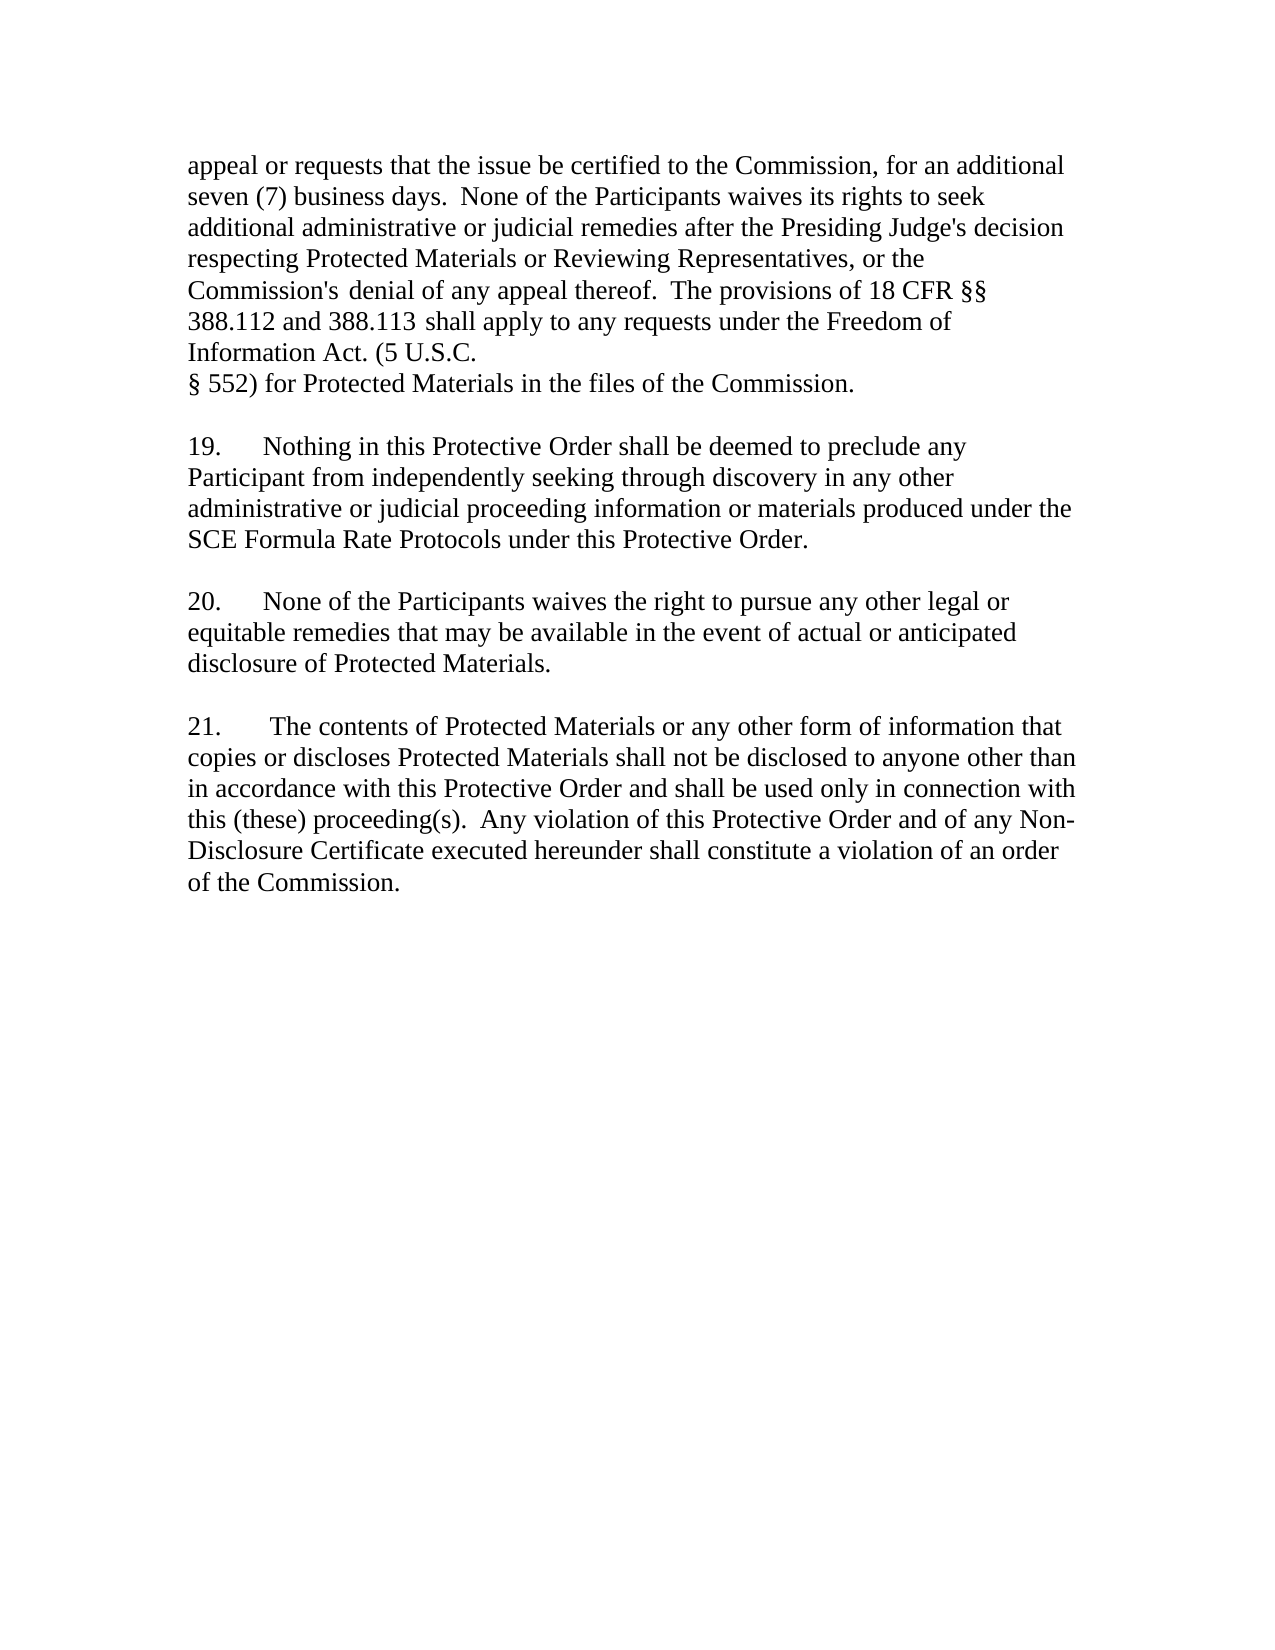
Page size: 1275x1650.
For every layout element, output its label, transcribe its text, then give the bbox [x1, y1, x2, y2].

text § 552) for Protected Materials in the files of the Commission. [187, 367, 1096, 398]
text appeal or requests that the issue be certified to the Commission, for an additional seven (7) business days. None of the Participants waives its rights to seek additional administrative or judicial remedies after the Presiding Judge's decision respecting Protected Materials or Reviewing Representatives, or the Commission's denial of any appeal thereof. The provisions of 18 CFR §§ 388.112 and 388.113 shall apply to any requests under the Freedom of Information Act. (5 U.S.C. [187, 149, 1080, 367]
list The contents of Protected Materials or any other form of information that copies or discloses Protected Materials shall not be disclosed to anyone other than in accordance with this Protective Order and shall be used only in connection with this (these) proceeding(s). Any violation of this Protective Order and of any Non- Disclosure Certificate executed hereunder shall constitute a violation of an order of the Commission. [187, 710, 1080, 897]
list Nothing in this Protective Order shall be deemed to preclude any Participant from independently seeking through discovery in any other administrative or judicial proceeding information or materials produced under the SCE Formula Rate Protocols under this Protective Order. [187, 429, 1072, 554]
list None of the Participants waives the right to pursue any other legal or equitable remedies that may be available in the event of actual or anticipated disclosure of Protected Materials. [187, 585, 1018, 679]
